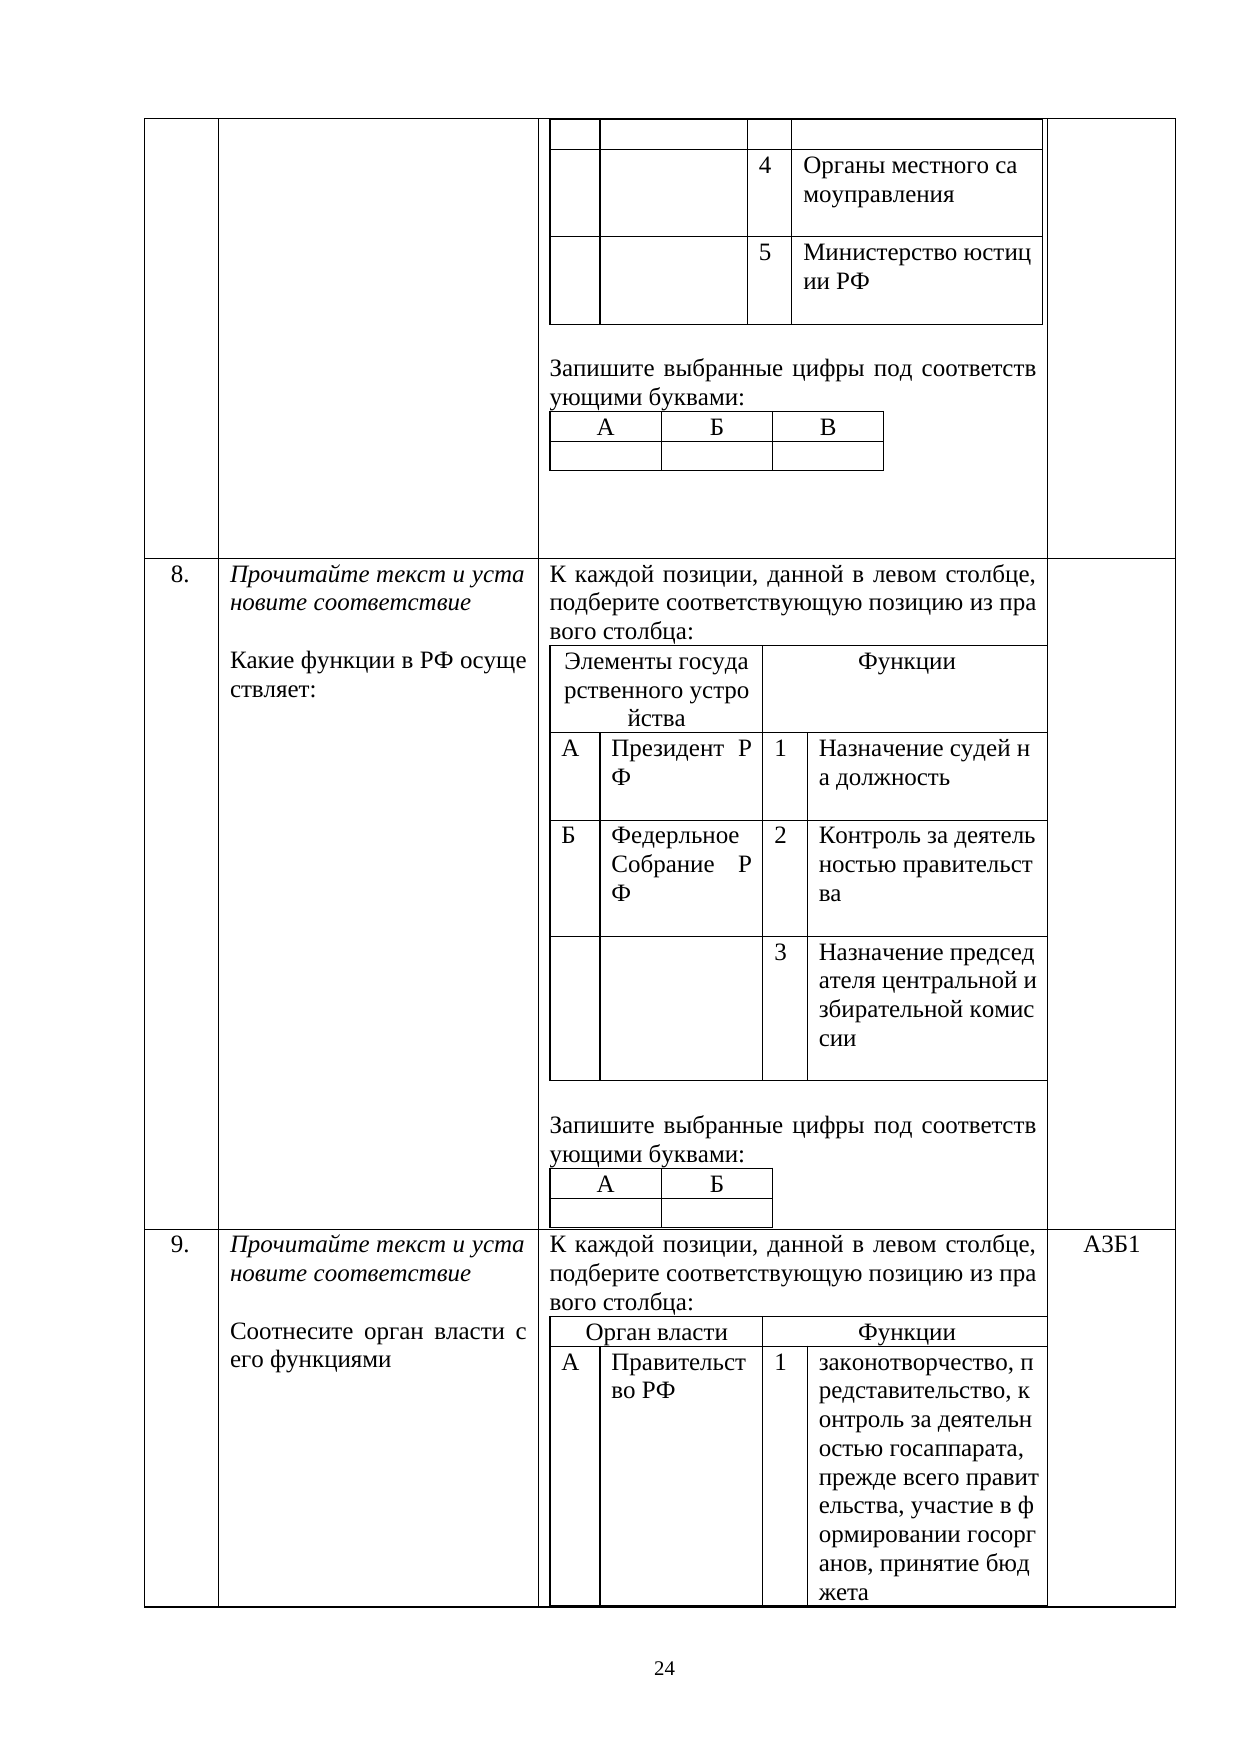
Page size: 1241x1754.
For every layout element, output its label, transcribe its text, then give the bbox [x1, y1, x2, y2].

table_cell [145, 1230, 218, 1606]
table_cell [539, 1230, 1047, 1606]
table_cell [1048, 559, 1175, 1228]
table_cell Прочитайте текст и установите соответствие Какие функции в РФ осуществляет: [219, 559, 538, 1228]
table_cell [539, 119, 1047, 558]
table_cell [219, 119, 538, 558]
table_cell [145, 119, 218, 558]
table_cell [1048, 119, 1175, 558]
table_cell А3Б1 [1048, 1230, 1175, 1606]
table_cell [145, 559, 218, 1228]
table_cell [219, 1230, 538, 1606]
